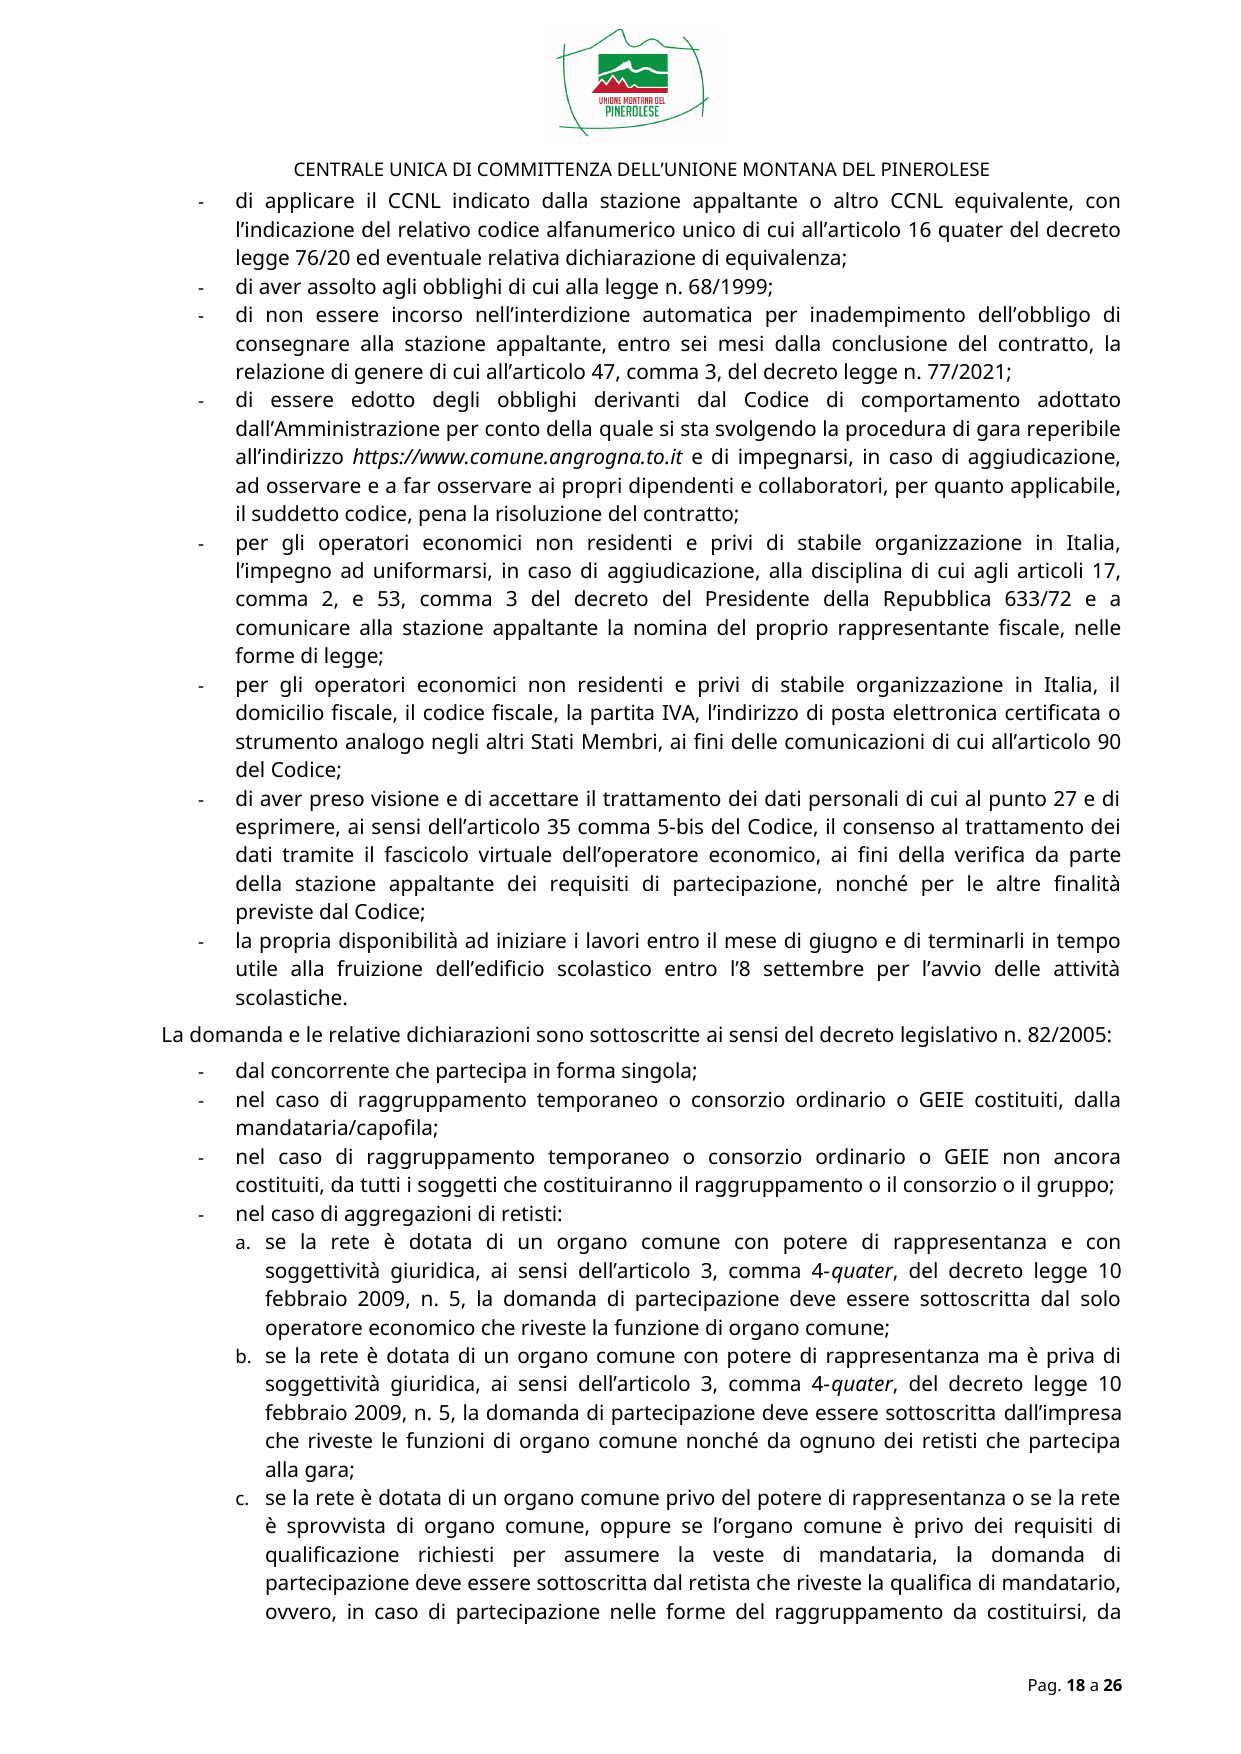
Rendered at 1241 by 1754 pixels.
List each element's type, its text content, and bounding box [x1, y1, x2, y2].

list nel caso di aggregazioni di retisti: [198, 1199, 1122, 1227]
list di aver preso visione e di accettare il trattamento dei dati personali di cui al punto 27 e di esprimere, ai sensi dell’articolo 35 comma 5-bis del Codice, il consenso al trattamento dei dati tramite il fascicolo virtuale dell’operatore economico, ai fini della verifica da parte della stazione appaltante dei requisiti di partecipazione, nonché per le altre finalità previste dal Codice; [198, 784, 1122, 926]
list di aver assolto agli obblighi di cui alla legge n. 68/1999; [198, 272, 1122, 300]
list per gli operatori economici non residenti e privi di stabile organizzazione in Italia, l’impegno ad uniformarsi, in caso di aggiudicazione, alla disciplina di cui agli articoli 17, comma 2, e 53, comma 3 del decreto del Presidente della Repubblica 633/72 e a comunicare alla stazione appaltante la nomina del proprio rappresentante fiscale, nelle forme di legge; [198, 528, 1122, 670]
list dal concorrente che partecipa in forma singola; [198, 1057, 1122, 1085]
list nel caso di raggruppamento temporaneo o consorzio ordinario o GEIE costituiti, dalla mandataria/capofila; [198, 1085, 1122, 1142]
list di applicare il CCNL indicato dalla stazione appaltante o altro CCNL equivalente, con l’indicazione del relativo codice alfanumerico unico di cui all’articolo 16 quater del decreto legge 76/20 ed eventuale relativa dichiarazione di equivalenza; [198, 186, 1122, 272]
text La domanda e le relative dichiarazioni sono sottoscritte ai sensi del decreto legislativo n. 82/2005: [161, 1020, 1122, 1048]
list la propria disponibilità ad iniziare i lavori entro il mese di giugno e di terminarli in tempo utile alla fruizione dell’edificio scolastico entro l’8 settembre per l’avvio delle attività scolastiche. [198, 926, 1122, 1011]
list nel caso di raggruppamento temporaneo o consorzio ordinario o GEIE non ancora costituiti, da tutti i soggetti che costituiranno il raggruppamento o il consorzio o il gruppo; [198, 1142, 1122, 1199]
list se la rete è dotata di un organo comune con potere di rappresentanza e con soggettività giuridica, ai sensi dell’articolo 3, comma 4-quater, del decreto legge 10 febbraio 2009, n. 5, la domanda di partecipazione deve essere sottoscritta dal solo operatore economico che riveste la funzione di organo comune; [235, 1227, 1122, 1341]
list se la rete è dotata di un organo comune con potere di rappresentanza ma è priva di soggettività giuridica, ai sensi dell’articolo 3, comma 4-quater, del decreto legge 10 febbraio 2009, n. 5, la domanda di partecipazione deve essere sottoscritta dall’impresa che riveste le funzioni di organo comune nonché da ognuno dei retisti che partecipa alla gara; [235, 1341, 1122, 1483]
list di essere edotto degli obblighi derivanti dal Codice di comportamento adottato dall’Amministrazione per conto della quale si sta svolgendo la procedura di gara reperibile all’indirizzo https://www.comune.angrogna.to.it e di impegnarsi, in caso di aggiudicazione, ad osservare e a far osservare ai propri dipendenti e collaboratori, per quanto applicabile, il suddetto codice, pena la risoluzione del contratto; [198, 386, 1122, 528]
list di non essere incorso nell’interdizione automatica per inadempimento dell’obbligo di consegnare alla stazione appaltante, entro sei mesi dalla conclusione del contratto, la relazione di genere di cui all’articolo 47, comma 3, del decreto legge n. 77/2021; [198, 300, 1122, 386]
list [235, 1483, 1122, 1625]
list per gli operatori economici non residenti e privi di stabile organizzazione in Italia, il domicilio fiscale, il codice fiscale, la partita IVA, l’indirizzo di posta elettronica certificata o strumento analogo negli altri Stati Membri, ai fini delle comunicazioni di cui all’articolo 90 del Codice; [198, 670, 1122, 784]
